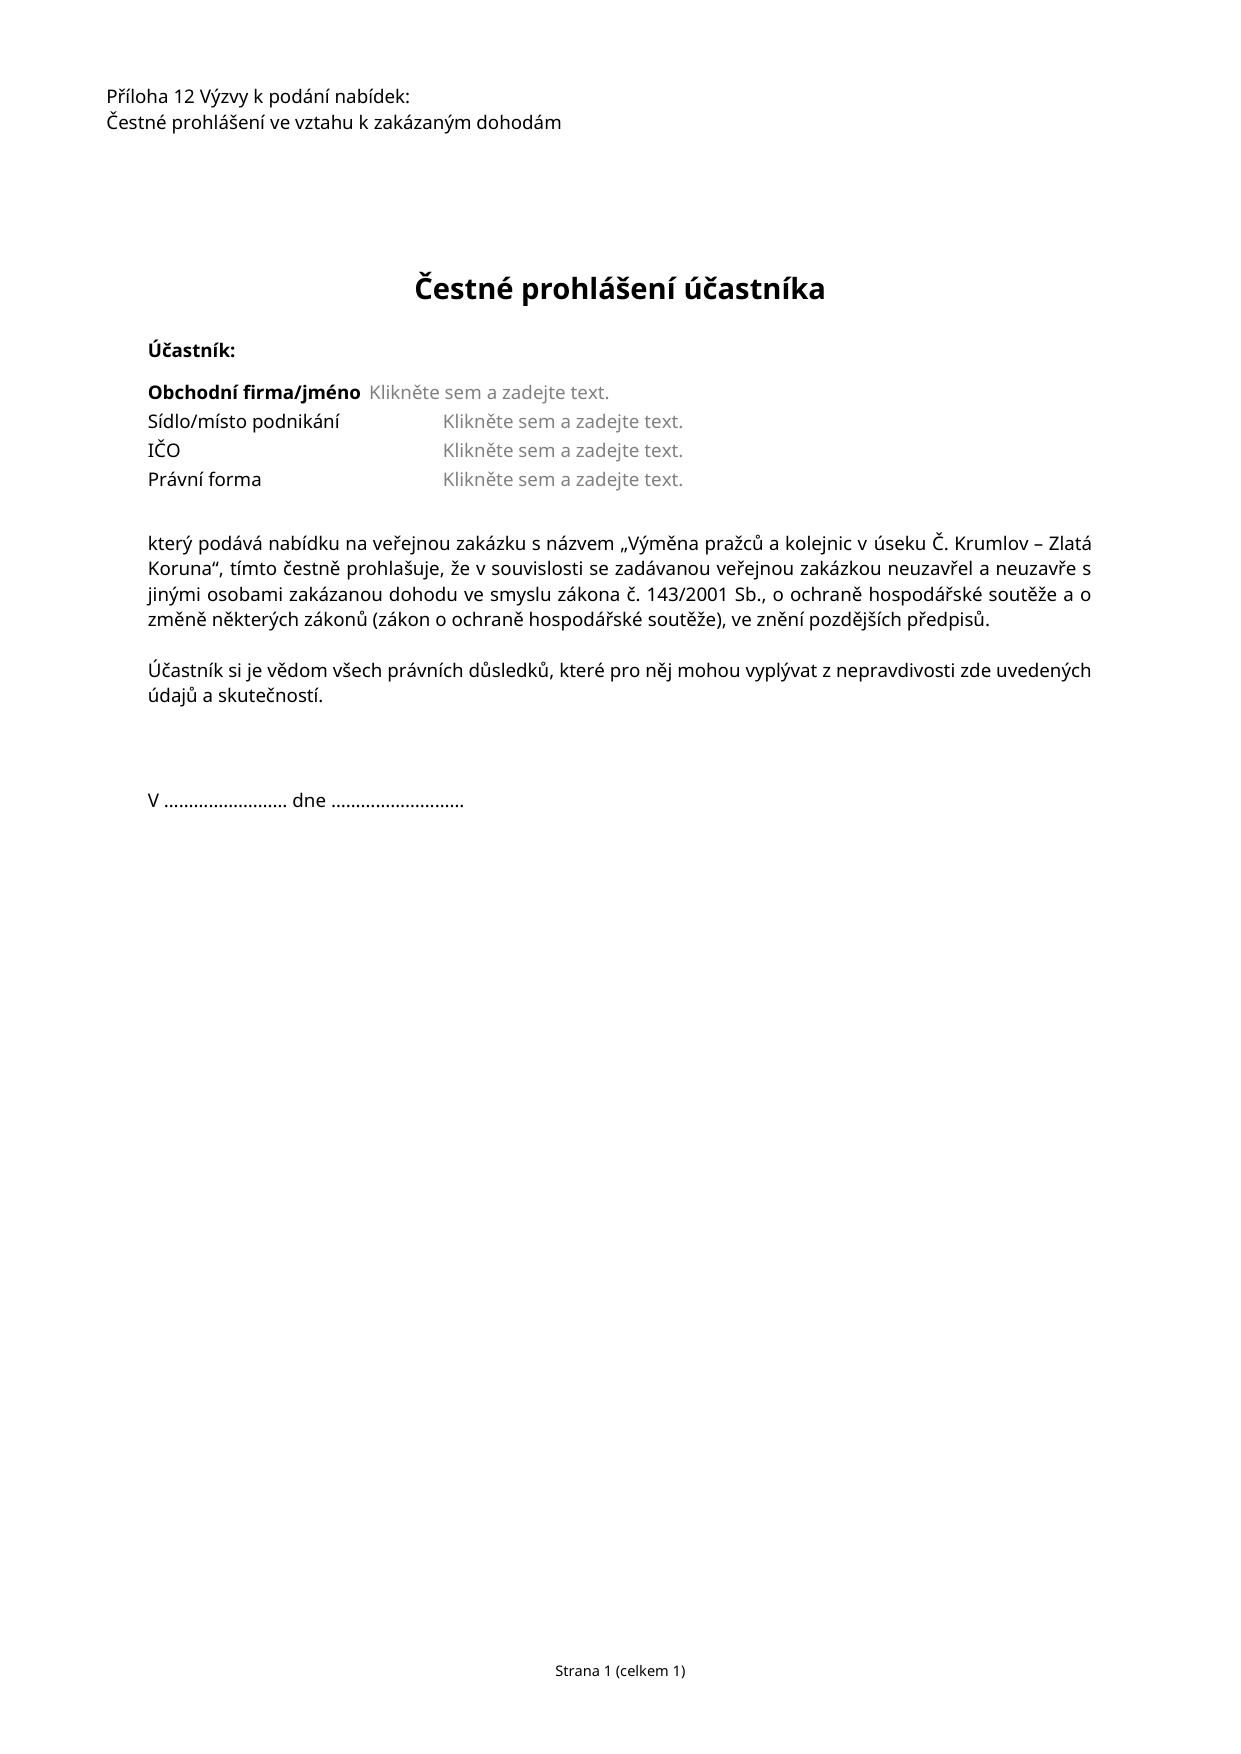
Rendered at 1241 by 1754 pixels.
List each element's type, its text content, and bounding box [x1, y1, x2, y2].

text Obchodní firma/jméno [148, 376, 1093, 405]
text V ………………….… dne ……………………… [148, 784, 1092, 813]
text Účastník: [148, 333, 1093, 364]
title Čestné prohlášení účastníka [148, 268, 1093, 308]
text který podává nabídku na veřejnou zakázku s názvem „Výměna pražců a kolejnic v úseku Č. Krumlov – Zlatá Koruna“, tímto čestně prohlašuje, že v souvislosti se zadávanou veřejnou zakázkou neuzavřel a neuzavře s jinými osobami zakázanou dohodu ve smyslu zákona č. 143/2001 Sb., o ochraně hospodářské soutěže a o změně některých zákonů (zákon o ochraně hospodářské soutěže), ve znění pozdějších předpisů. [148, 530, 1093, 632]
text Právní forma [148, 463, 1093, 492]
text IČO [148, 434, 1093, 463]
text Účastník si je vědom všech právních důsledků, které pro něj mohou vyplývat z nepravdivosti zde uvedených údajů a skutečností. [148, 657, 1093, 708]
text Sídlo/místo podnikání [148, 405, 1093, 434]
